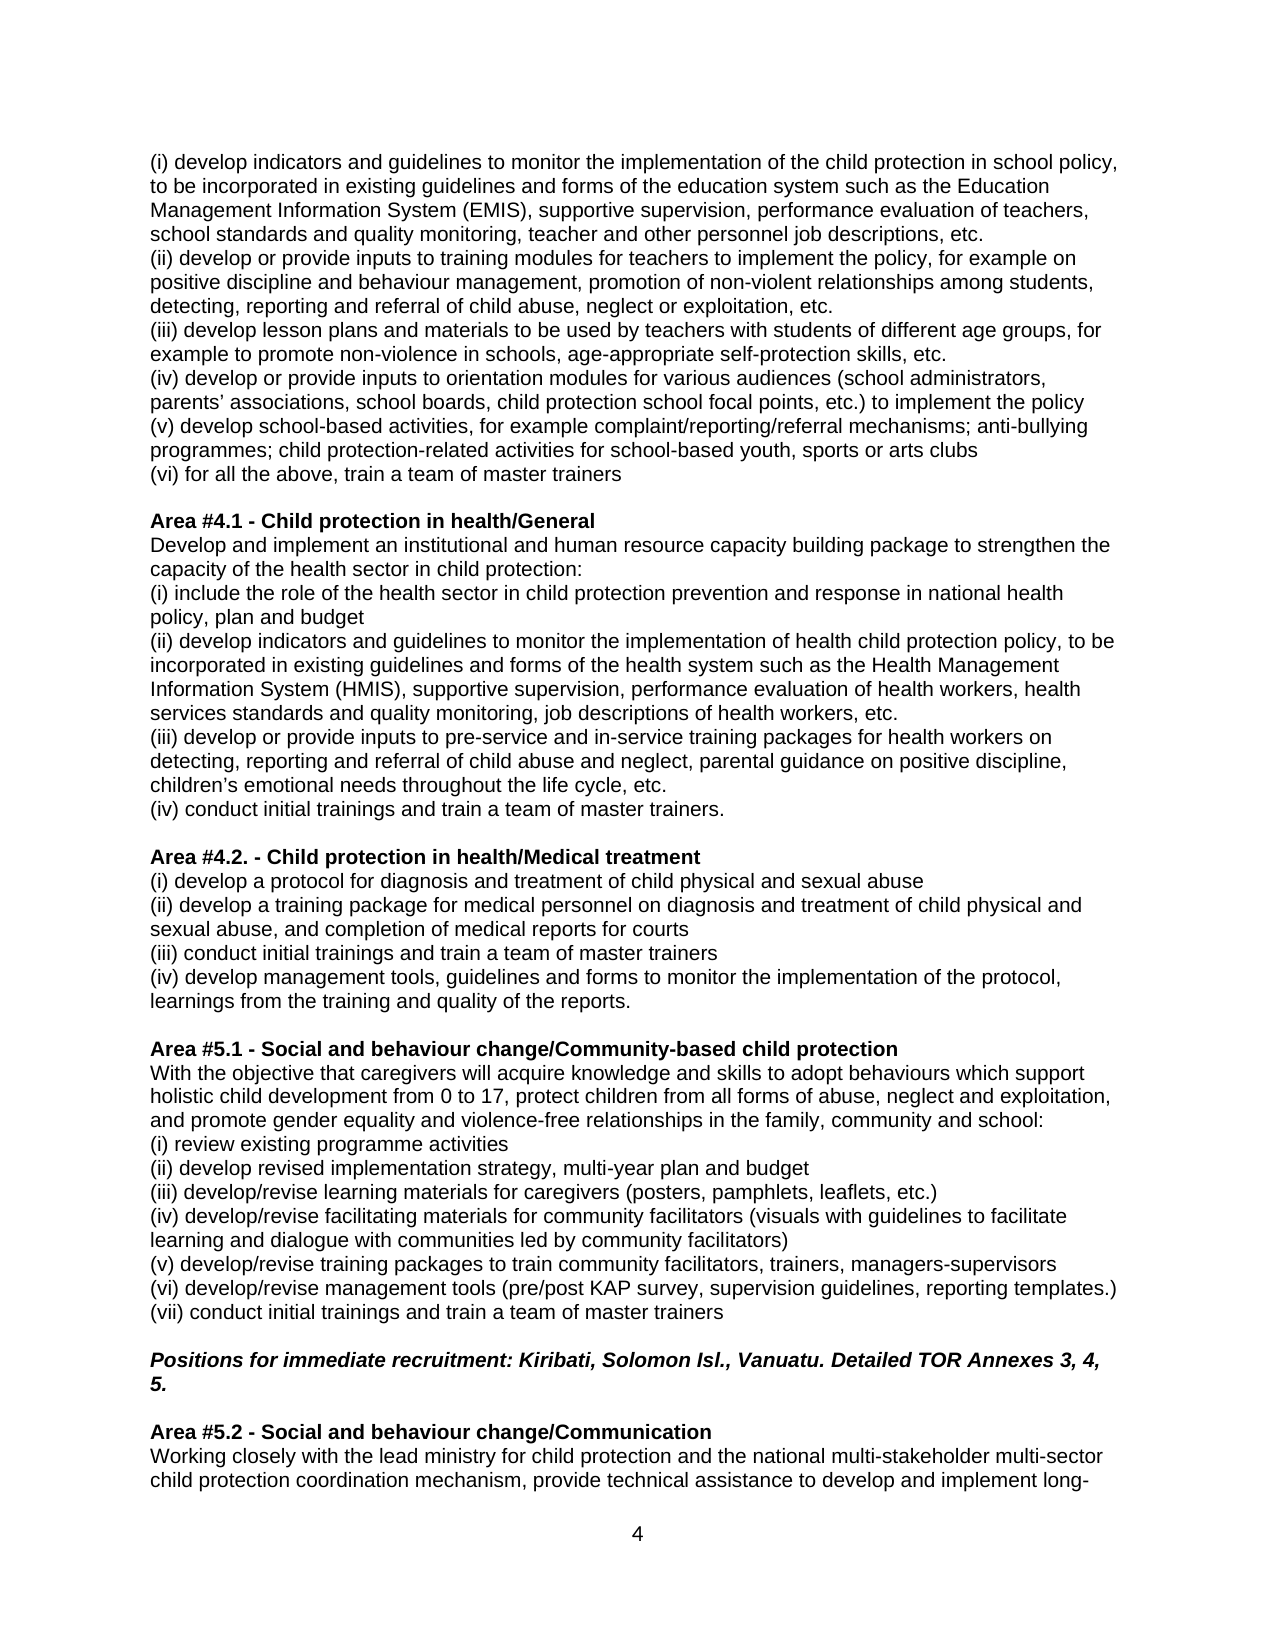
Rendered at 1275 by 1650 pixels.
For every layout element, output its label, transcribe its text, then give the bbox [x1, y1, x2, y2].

text (i) develop a protocol for diagnosis and treatment of child physical and sexual abuse [150, 869, 1125, 893]
text Area #5.2 - Social and behaviour change/Communication [150, 1420, 1125, 1444]
text (i) review existing programme activities [150, 1132, 1125, 1156]
text (iii) develop lesson plans and materials to be used by teachers with students of different age groups, for example to promote non-violence in schools, age-appropriate self-protection skills, etc. [150, 318, 1125, 366]
text (iv) develop management tools, guidelines and forms to monitor the implementation of the protocol, learnings from the training and quality of the reports. [150, 964, 1125, 1012]
text Area #4.1 - Child protection in health/General [150, 509, 1125, 533]
text (i) include the role of the health sector in child protection prevention and response in national health policy, plan and budget [150, 581, 1125, 629]
text (ii) develop revised implementation strategy, multi-year plan and budget [150, 1156, 1125, 1180]
text (ii) develop indicators and guidelines to monitor the implementation of health child protection policy, to be incorporated in existing guidelines and forms of the health system such as the Health Management Information System (HMIS), supportive supervision, performance evaluation of health workers, health services standards and quality monitoring, job descriptions of health workers, etc. [150, 629, 1125, 725]
text (iv) develop/revise facilitating materials for community facilitators (visuals with guidelines to facilitate learning and dialogue with communities led by community facilitators) [150, 1204, 1125, 1252]
text (vi) develop/revise management tools (pre/post KAP survey, supervision guidelines, reporting templates.) [150, 1276, 1125, 1300]
text (ii) develop or provide inputs to training modules for teachers to implement the policy, for example on positive discipline and behaviour management, promotion of non-violent relationships among students, detecting, reporting and referral of child abuse, neglect or exploitation, etc. [150, 246, 1125, 318]
text (vii) conduct initial trainings and train a team of master trainers [150, 1300, 1125, 1324]
text (iv) develop or provide inputs to orientation modules for various audiences (school administrators, parents’ associations, school boards, child protection school focal points, etc.) to implement the policy [150, 366, 1125, 413]
text Positions for immediate recruitment: Kiribati, Solomon Isl., Vanuatu. Detailed TOR Annexes 3, 4, 5. [150, 1348, 1125, 1396]
text Area #5.1 - Social and behaviour change/Community-based child protection [150, 1036, 1125, 1060]
text (i) develop indicators and guidelines to monitor the implementation of the child protection in school policy, to be incorporated in existing guidelines and forms of the education system such as the Education Management Information System (EMIS), supportive supervision, performance evaluation of teachers, school standards and quality monitoring, teacher and other personnel job descriptions, etc. [150, 150, 1125, 246]
text (vi) for all the above, train a team of master trainers [150, 461, 1125, 485]
text (v) develop/revise training packages to train community facilitators, trainers, managers-supervisors [150, 1252, 1125, 1276]
text With the objective that caregivers will acquire knowledge and skills to adopt behaviours which support holistic child development from 0 to 17, protect children from all forms of abuse, neglect and exploitation, and promote gender equality and violence-free relationships in the family, community and school: [150, 1060, 1125, 1132]
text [150, 1444, 1125, 1492]
text (iv) conduct initial trainings and train a team of master trainers. [150, 797, 1125, 821]
text (iii) conduct initial trainings and train a team of master trainers [150, 941, 1125, 964]
text Area #4.2. - Child protection in health/Medical treatment [150, 845, 1125, 869]
text (iii) develop/revise learning materials for caregivers (posters, pamphlets, leaflets, etc.) [150, 1180, 1125, 1204]
text (ii) develop a training package for medical personnel on diagnosis and treatment of child physical and sexual abuse, and completion of medical reports for courts [150, 893, 1125, 941]
text (v) develop school-based activities, for example complaint/reporting/referral mechanisms; anti-bullying programmes; child protection-related activities for school-based youth, sports or arts clubs [150, 413, 1125, 461]
text (iii) develop or provide inputs to pre-service and in-service training packages for health workers on detecting, reporting and referral of child abuse and neglect, parental guidance on positive discipline, children’s emotional needs throughout the life cycle, etc. [150, 725, 1125, 797]
list Develop and implement an institutional and human resource capacity building package to strengthen the capacity of the health sector in child protection: [150, 533, 1125, 581]
